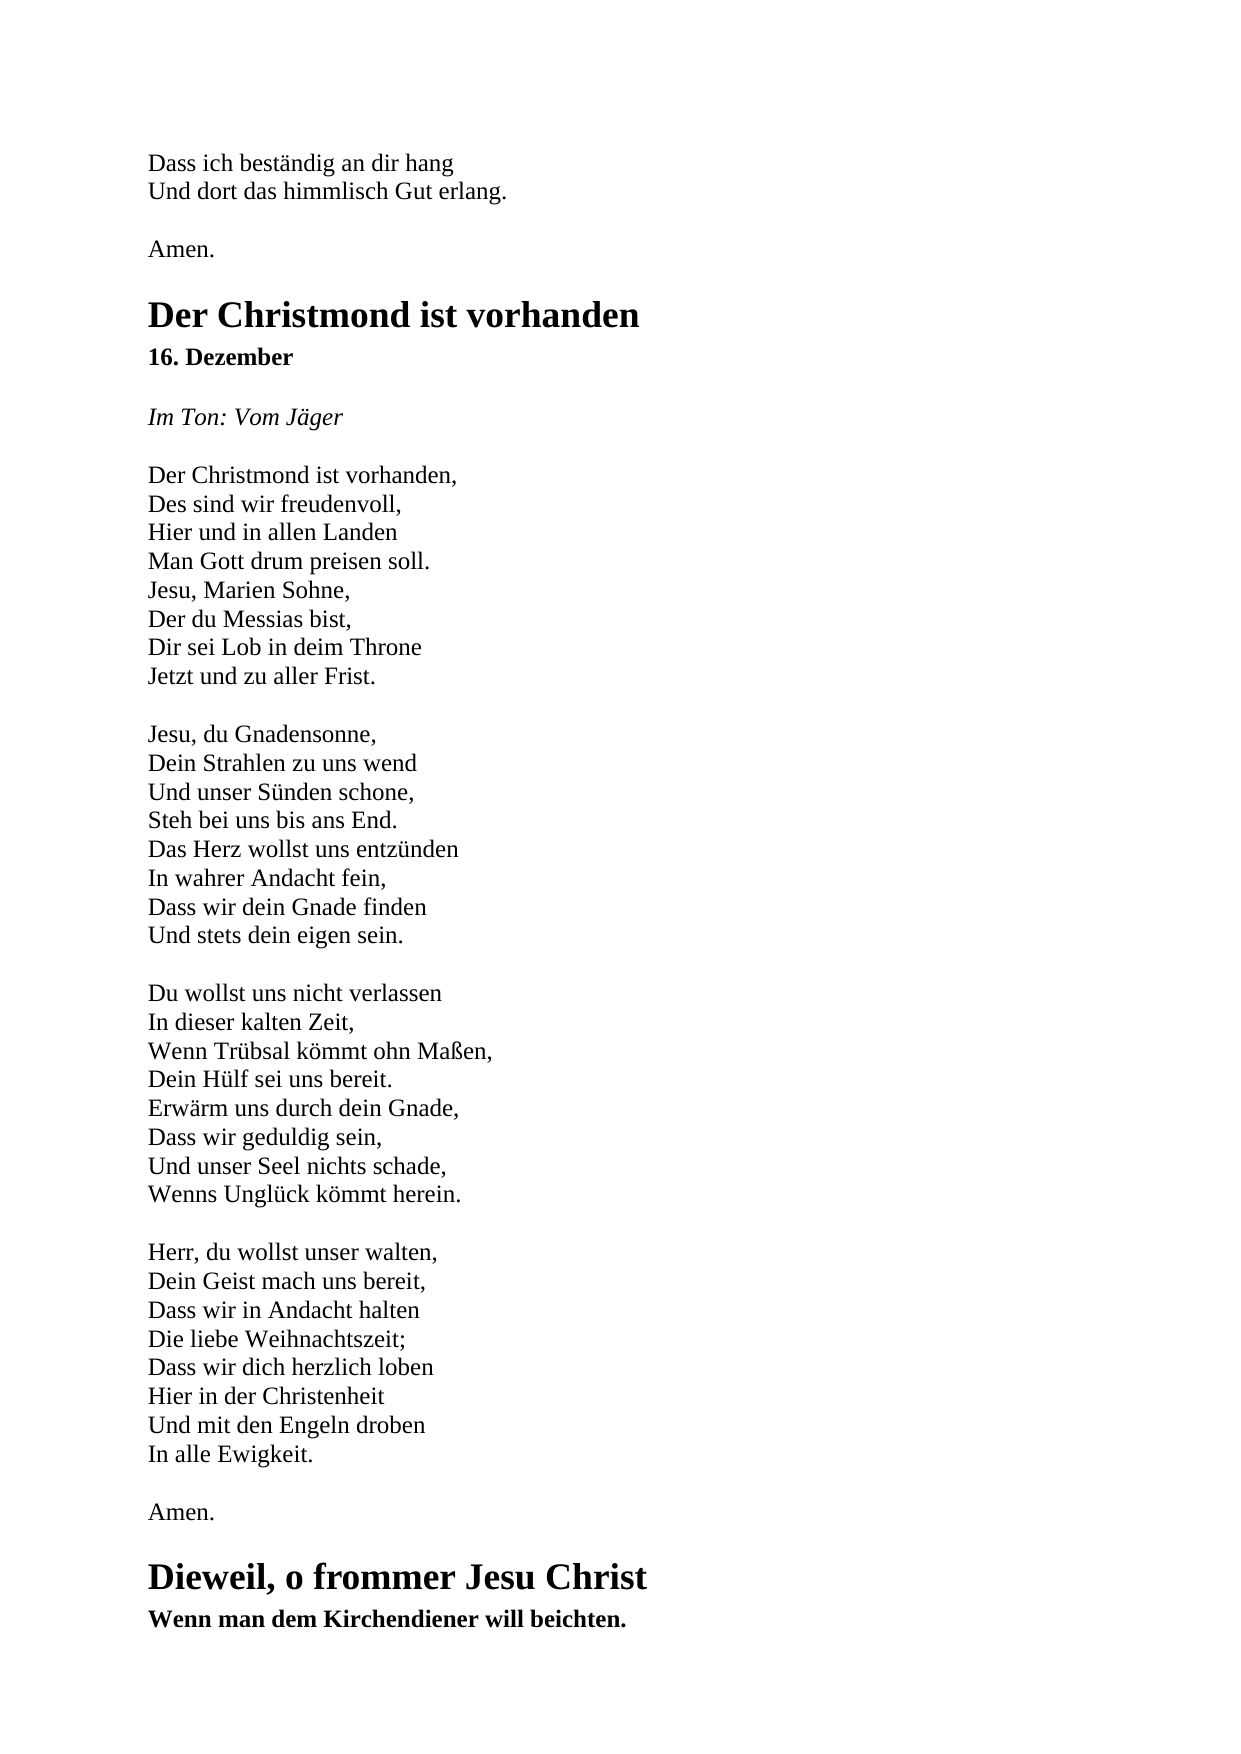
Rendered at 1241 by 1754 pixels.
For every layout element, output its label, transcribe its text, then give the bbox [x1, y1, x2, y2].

text Im Ton: Vom Jäger [148, 402, 1093, 431]
text Amen. [148, 234, 1093, 263]
text Der Christmond ist vorhanden, Des sind wir freudenvoll, Hier und in allen Landen Man Gott drum preisen soll. Jesu, Marien Sohne, Der du Messias bist, Dir sei Lob in deim Throne Jetzt und zu aller Frist. [148, 460, 1093, 690]
subtitle Der Christmond ist vorhanden [148, 292, 1093, 335]
text Herr, du wollst unser walten, Dein Geist mach uns bereit, Dass wir in Andacht halten Die liebe Weihnachtszeit; Dass wir dich herzlich loben Hier in der Christenheit Und mit den Engeln droben In alle Ewigkeit. [148, 1237, 1093, 1467]
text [148, 148, 1093, 205]
text 16. Dezember [148, 342, 1093, 371]
subtitle Dieweil, o frommer Jesu Christ [148, 1554, 1093, 1598]
text Amen. [148, 1497, 1093, 1525]
text Jesu, du Gnadensonne, Dein Strahlen zu uns wend Und unser Sünden schone, Steh bei uns bis ans End. Das Herz wollst uns entzünden In wahrer Andacht fein, Dass wir dein Gnade finden Und stets dein eigen sein. [148, 719, 1093, 949]
text Du wollst uns nicht verlassen In dieser kalten Zeit, Wenn Trübsal kömmt ohn Maßen, Dein Hülf sei uns bereit. Erwärm uns durch dein Gnade, Dass wir geduldig sein, Und unser Seel nichts schade, Wenns Unglück kömmt herein. [148, 978, 1093, 1208]
text Wenn man dem Kirchendiener will beichten. [148, 1604, 1093, 1633]
